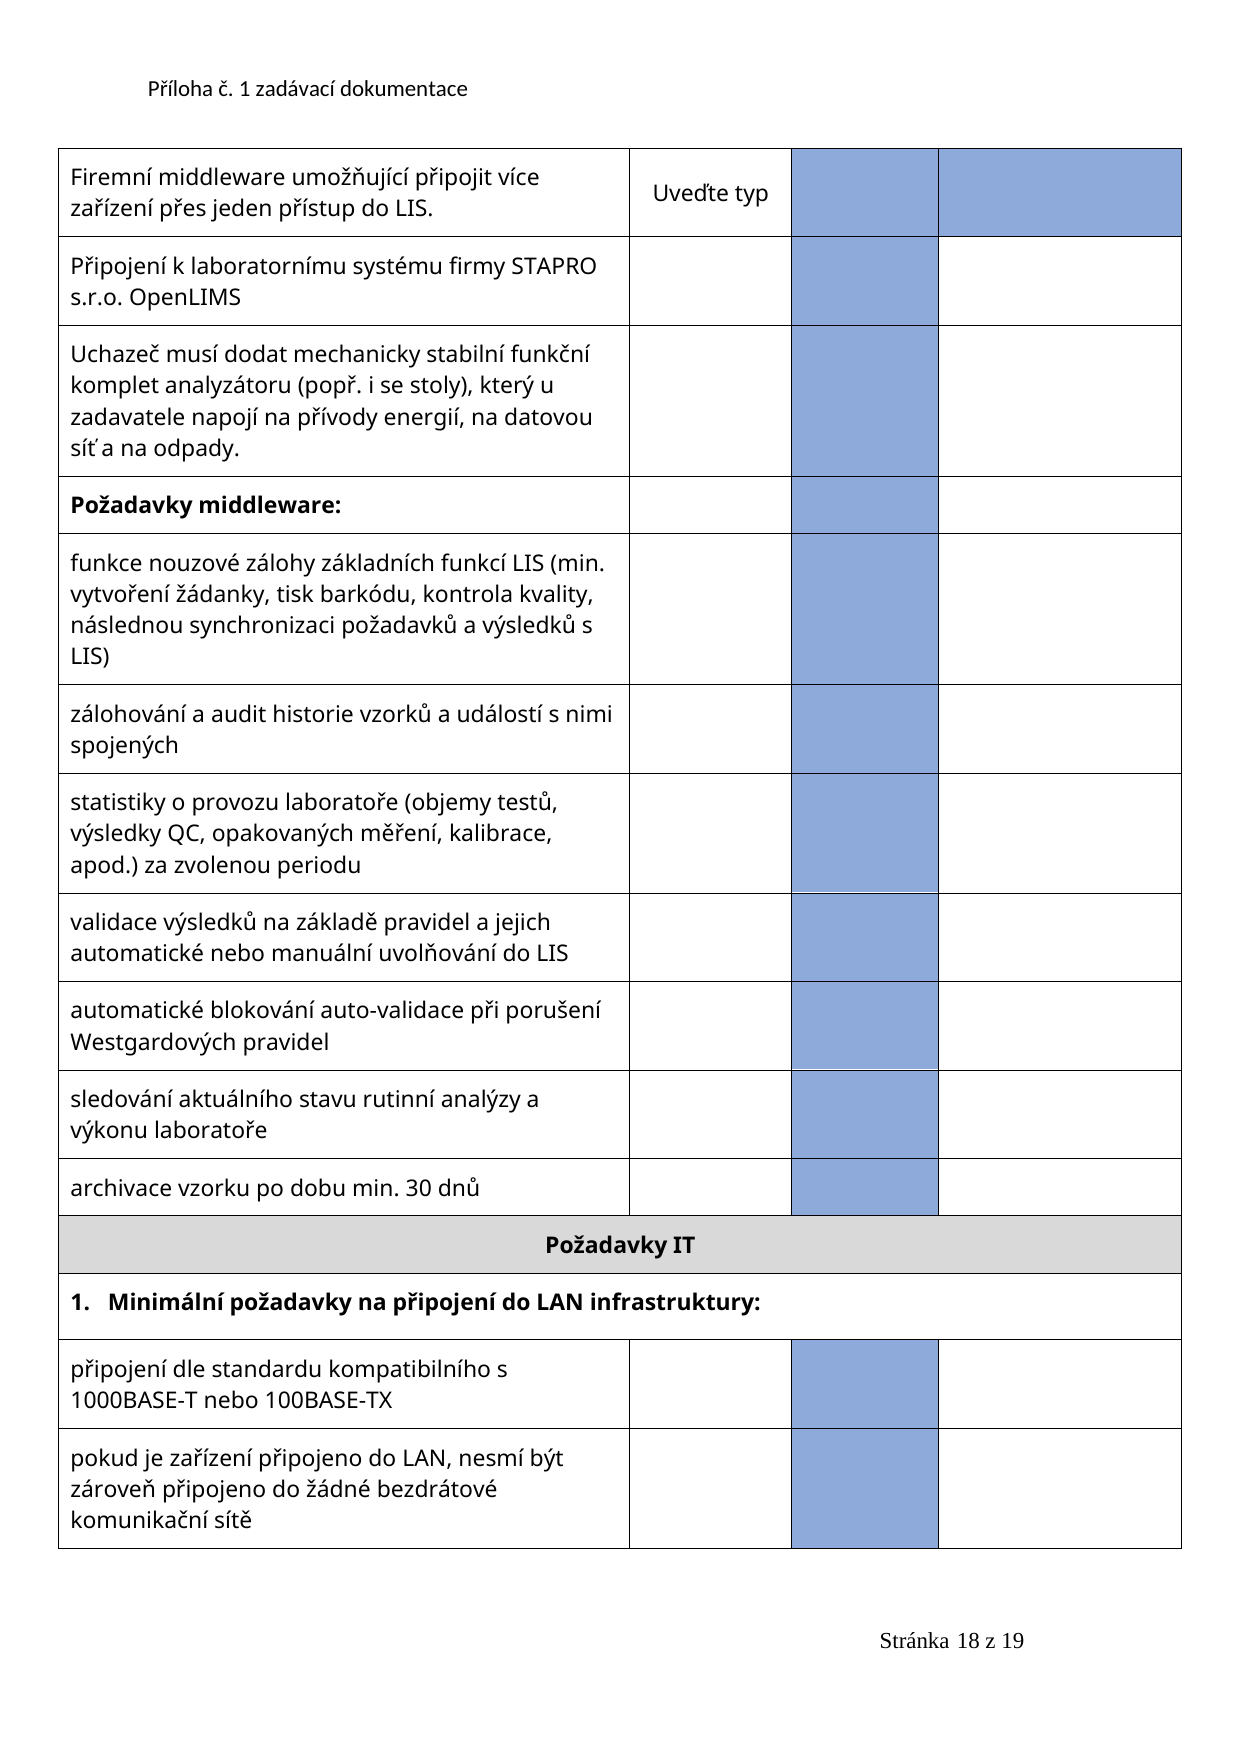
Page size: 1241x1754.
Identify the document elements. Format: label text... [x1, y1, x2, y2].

table_cell [939, 326, 1181, 476]
table_cell [939, 149, 1181, 236]
table_cell [630, 894, 791, 981]
table_cell [792, 534, 938, 684]
table_cell [630, 1159, 791, 1215]
table_cell [939, 1429, 1181, 1548]
table_cell validace výsledků na základě pravidel a jejich automatické nebo manuální uvolňování do LIS [59, 894, 629, 981]
table_cell [792, 894, 938, 981]
table_cell [939, 685, 1181, 773]
table_cell archivace vzorku po dobu min. 30 dnů [59, 1159, 629, 1215]
table_cell 1. Minimální požadavky na připojení do LAN infrastruktury: [59, 1274, 1181, 1339]
table_cell [939, 774, 1181, 892]
table_cell [939, 1071, 1181, 1158]
table_cell [792, 774, 938, 892]
table_cell [792, 685, 938, 773]
table_cell [630, 982, 791, 1069]
table_cell [630, 237, 791, 325]
table_cell [630, 534, 791, 684]
table_cell [792, 982, 938, 1069]
table_cell automatické blokování auto-validace při porušení Westgardových pravidel [59, 982, 629, 1069]
table_cell [792, 237, 938, 325]
table_cell [792, 1429, 938, 1548]
table_cell [939, 982, 1181, 1069]
table_cell [939, 1340, 1181, 1428]
table_cell [792, 326, 938, 476]
table_cell pokud je zařízení připojeno do LAN, nesmí být zároveň připojeno do žádné bezdrátové komunikační sítě [59, 1429, 629, 1548]
table_cell [630, 774, 791, 892]
table_cell Požadavky IT [59, 1216, 1181, 1273]
table_cell [630, 1340, 791, 1428]
table_cell [939, 1159, 1181, 1215]
table_cell funkce nouzové zálohy základních funkcí LIS (min. vytvoření žádanky, tisk barkódu, kontrola kvality, následnou synchronizaci požadavků a výsledků s LIS) [59, 534, 629, 684]
table_cell [792, 1159, 938, 1215]
table_cell připojení dle standardu kompatibilního s 1000BASE-T nebo 100BASE-TX [59, 1340, 629, 1428]
table_cell [792, 149, 938, 236]
table_cell Uchazeč musí dodat mechanicky stabilní funkční komplet analyzátoru (popř. i se stoly), který u zadavatele napojí na přívody energií, na datovou síť a na odpady. [59, 326, 629, 476]
table_cell statistiky o provozu laboratoře (objemy testů, výsledky QC, opakovaných měření, kalibrace, apod.) za zvolenou periodu [59, 774, 629, 892]
table_cell [630, 685, 791, 773]
table_cell [939, 237, 1181, 325]
table_cell sledování aktuálního stavu rutinní analýzy a výkonu laboratoře [59, 1071, 629, 1158]
table_cell Firemní middleware umožňující připojit více zařízení přes jeden přístup do LIS. [59, 149, 629, 236]
table_cell [630, 326, 791, 476]
table_cell [630, 477, 791, 533]
table_cell [792, 1071, 938, 1158]
table_cell Připojení k laboratornímu systému firmy STAPRO s.r.o. OpenLIMS [59, 237, 629, 325]
table_cell [939, 477, 1181, 533]
table_cell [630, 1429, 791, 1548]
table_cell [792, 477, 938, 533]
table_cell [939, 894, 1181, 981]
table_cell [792, 1340, 938, 1428]
table_cell [630, 1071, 791, 1158]
table_cell [939, 534, 1181, 684]
table_cell zálohování a audit historie vzorků a událostí s nimi spojených [59, 685, 629, 773]
table_cell Požadavky middleware: [59, 477, 629, 533]
table_cell Uveďte typ [630, 149, 791, 236]
